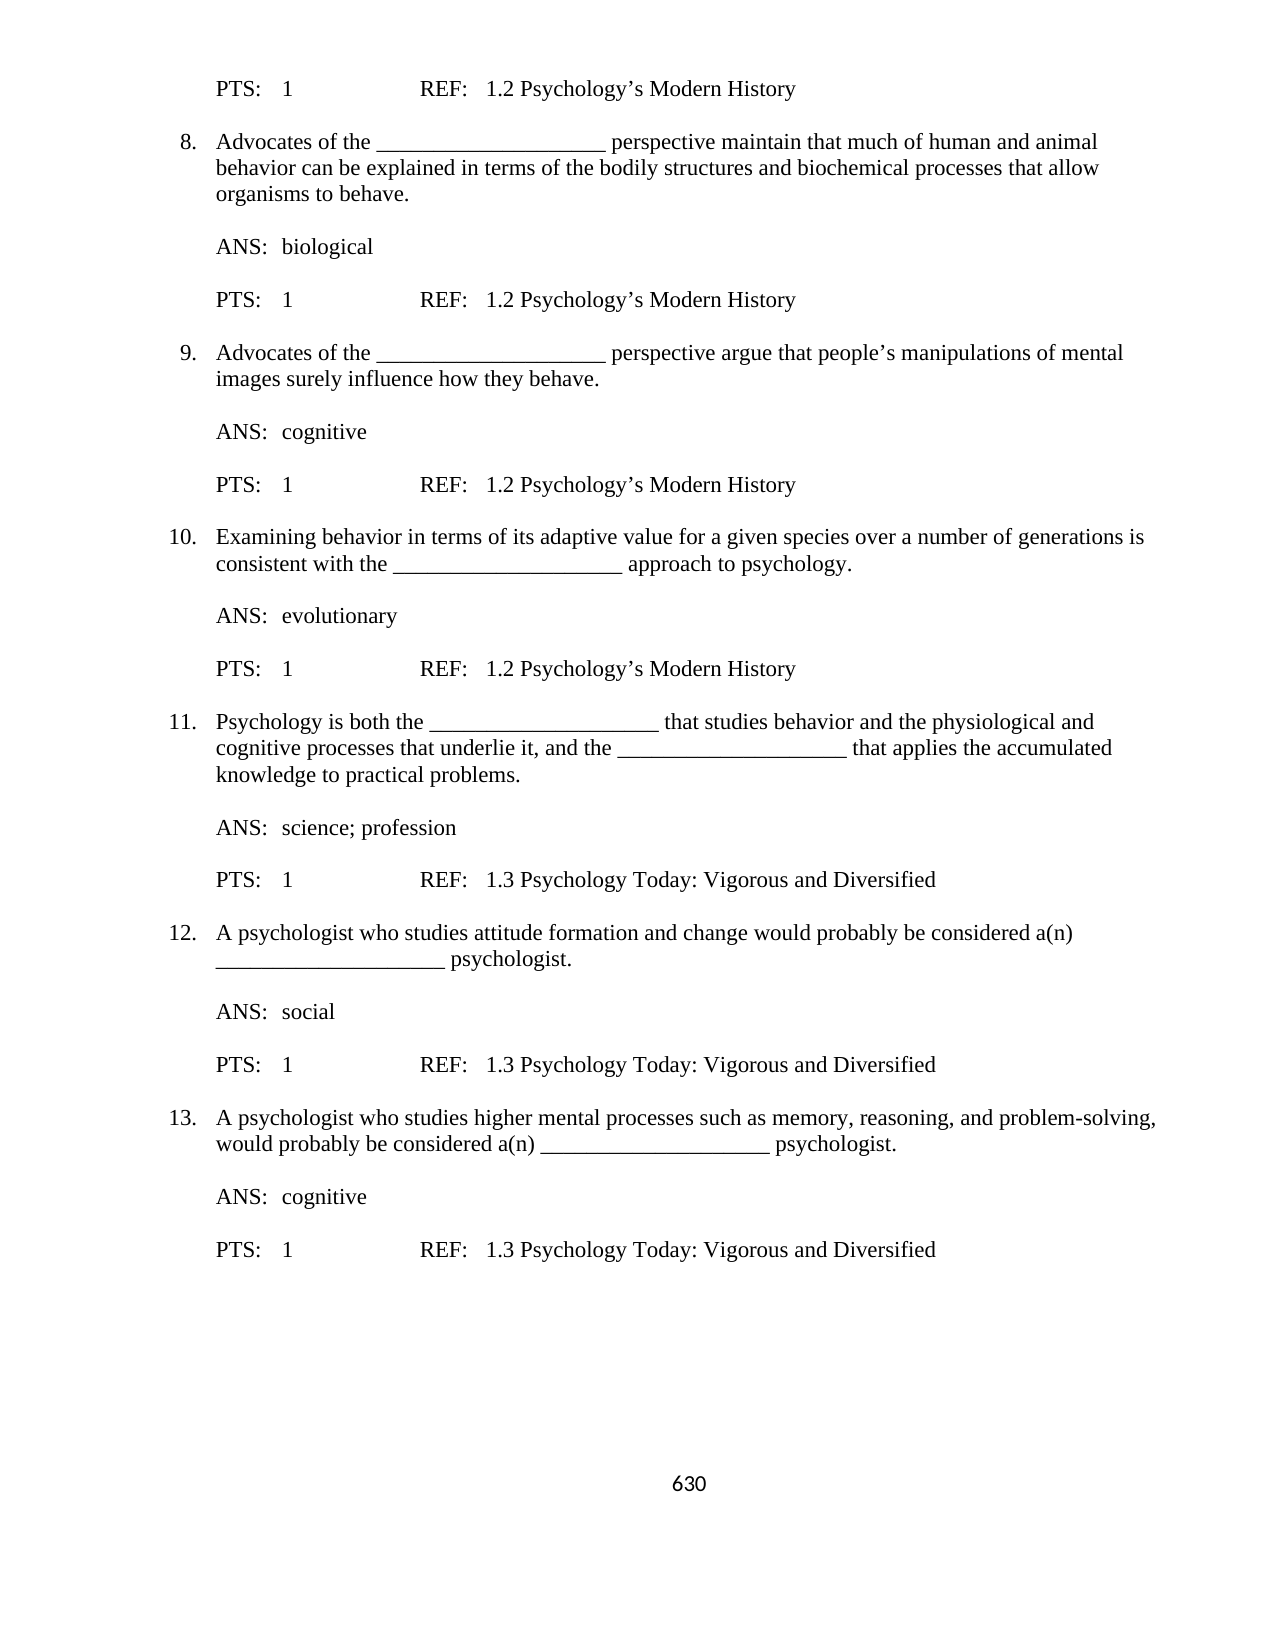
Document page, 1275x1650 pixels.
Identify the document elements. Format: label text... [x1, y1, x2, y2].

text PTS: 1 REF: 1.3 Psychology Today: Vigorous and Diversified [216, 1051, 1162, 1077]
text PTS: 1 REF: 1.2 Psychology’s Modern History [216, 655, 1162, 682]
text ANS: science; profession [216, 814, 1162, 840]
text ANS: biological [216, 233, 1162, 259]
text 11. Psychology is both the ____________________ that studies behavior and the physiological and cognitive processes that underlie it, and the ____________________ that applies the accumulated knowledge to practical problems. [150, 708, 1162, 787]
text 13. A psychologist who studies higher mental processes such as memory, reasoning, and problem-solving, would probably be considered a(n) ____________________ psychologist. [150, 1104, 1162, 1157]
text 12. A psychologist who studies attitude formation and change would probably be considered a(n) ____________________ psychologist. [150, 919, 1162, 972]
text ANS: evolutionary [216, 603, 1162, 629]
text ANS: social [216, 998, 1162, 1025]
text 8. Advocates of the ____________________ perspective maintain that much of human and animal behavior can be explained in terms of the bodily structures and biochemical processes that allow organisms to behave. [150, 128, 1162, 207]
text PTS: 1 REF: 1.2 Psychology’s Modern History [216, 286, 1162, 312]
text ANS: cognitive [216, 418, 1162, 444]
text 9. Advocates of the ____________________ perspective argue that people’s manipulations of mental images surely influence how they behave. [150, 339, 1162, 391]
text PTS: 1 REF: 1.2 Psychology’s Modern History [216, 471, 1162, 497]
text PTS: 1 REF: 1.2 Psychology’s Modern History [216, 75, 1162, 101]
text PTS: 1 REF: 1.3 Psychology Today: Vigorous and Diversified [216, 866, 1162, 893]
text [216, 1236, 1162, 1262]
text ANS: cognitive [216, 1183, 1162, 1209]
text 10. Examining behavior in terms of its adaptive value for a given species over a number of generations is consistent with the ____________________ approach to psychology. [150, 523, 1162, 576]
